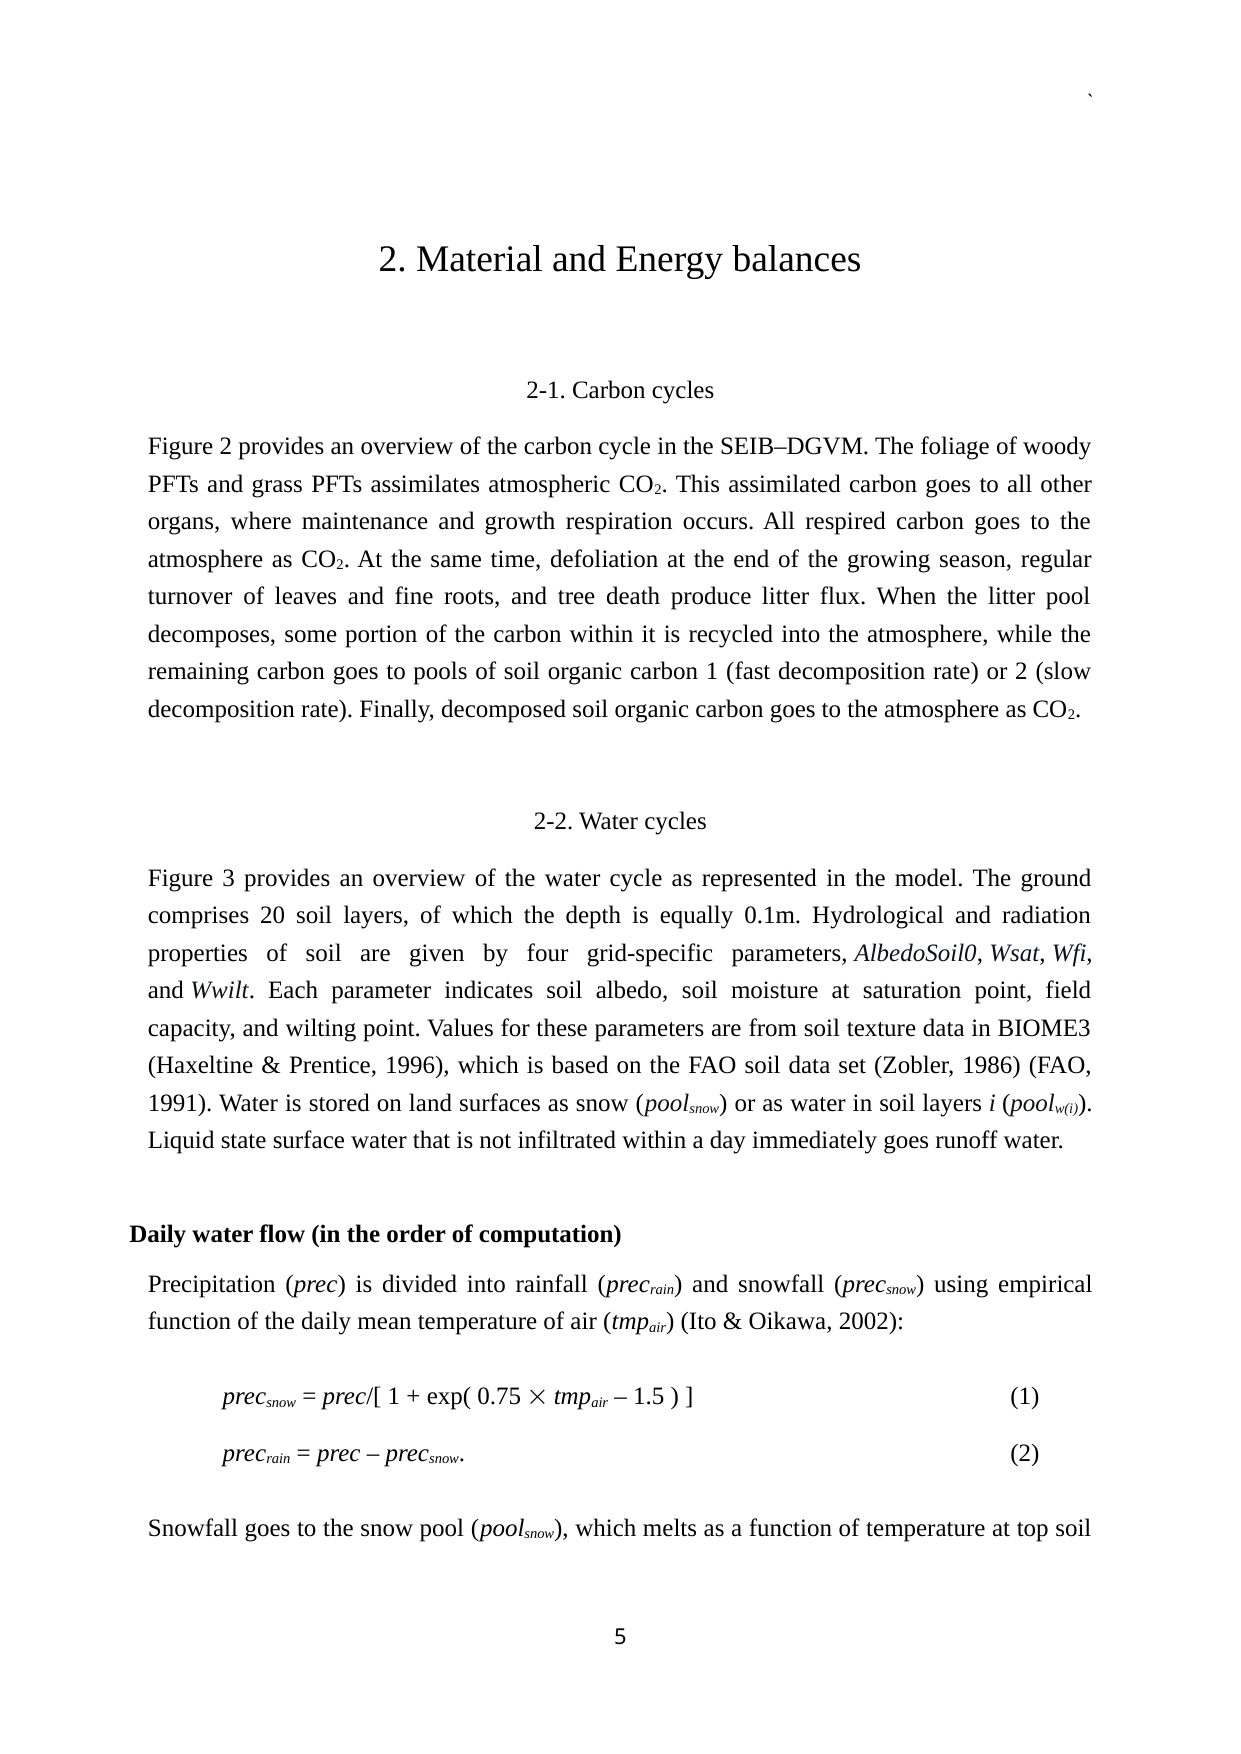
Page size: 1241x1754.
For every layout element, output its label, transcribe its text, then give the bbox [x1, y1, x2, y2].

subtitle 2-2. Water cycles [148, 802, 1092, 839]
subtitle Daily water flow (in the order of computation) [129, 1214, 1092, 1252]
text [148, 1508, 1092, 1546]
text precsnow = prec/[ 1 + exp( 0.75 tmpair – 1.5 ) ] (1) [222, 1377, 1092, 1414]
text precrain = prec – precsnow. (2) [222, 1433, 1092, 1471]
text Figure 2 provides an overview of the carbon cycle in the SEIB–DGVM. The foliage of woody PFTs and grass PFTs assimilates atmospheric CO2. This assimilated carbon goes to all other organs, where maintenance and growth respiration occurs. All respired carbon goes to the atmosphere as CO2. At the same time, defoliation at the end of the growing season, regular turnover of leaves and fine roots, and tree death produce litter flux. When the litter pool decomposes, some portion of the carbon within it is recycled into the atmosphere, while the remaining carbon goes to pools of soil organic carbon 1 (fast decomposition rate) or 2 (slow decomposition rate). Finally, decomposed soil organic carbon goes to the atmosphere as CO2. [148, 427, 1092, 727]
subtitle 2-1. Carbon cycles [148, 371, 1092, 408]
text Figure 3 provides an overview of the water cycle as represented in the model. The ground comprises 20 soil layers, of which the depth is equally 0.1m. Hydrological and radiation properties of soil are given by four grid-specific parameters, AlbedoSoil0, Wsat, Wfi, and Wwilt. Each parameter indicates soil albedo, soil moisture at saturation point, field capacity, and wilting point. Values for these parameters are from soil texture data in BIOME3 (Haxeltine & Prentice, 1996), which is based on the FAO soil data set (Zobler, 1986) (FAO, 1991). Water is stored on land surfaces as snow (poolsnow) or as water in soil layers i (poolw(i)). Liquid state surface water that is not infiltrated within a day immediately goes runoff water. [148, 858, 1092, 1158]
text Precipitation (prec) is divided into rainfall (precrain) and snowfall (precsnow) using empirical function of the daily mean temperature of air (tmpair) (Ito & Oikawa, 2002): [148, 1264, 1092, 1339]
subtitle Material and Energy balances [148, 221, 1092, 296]
